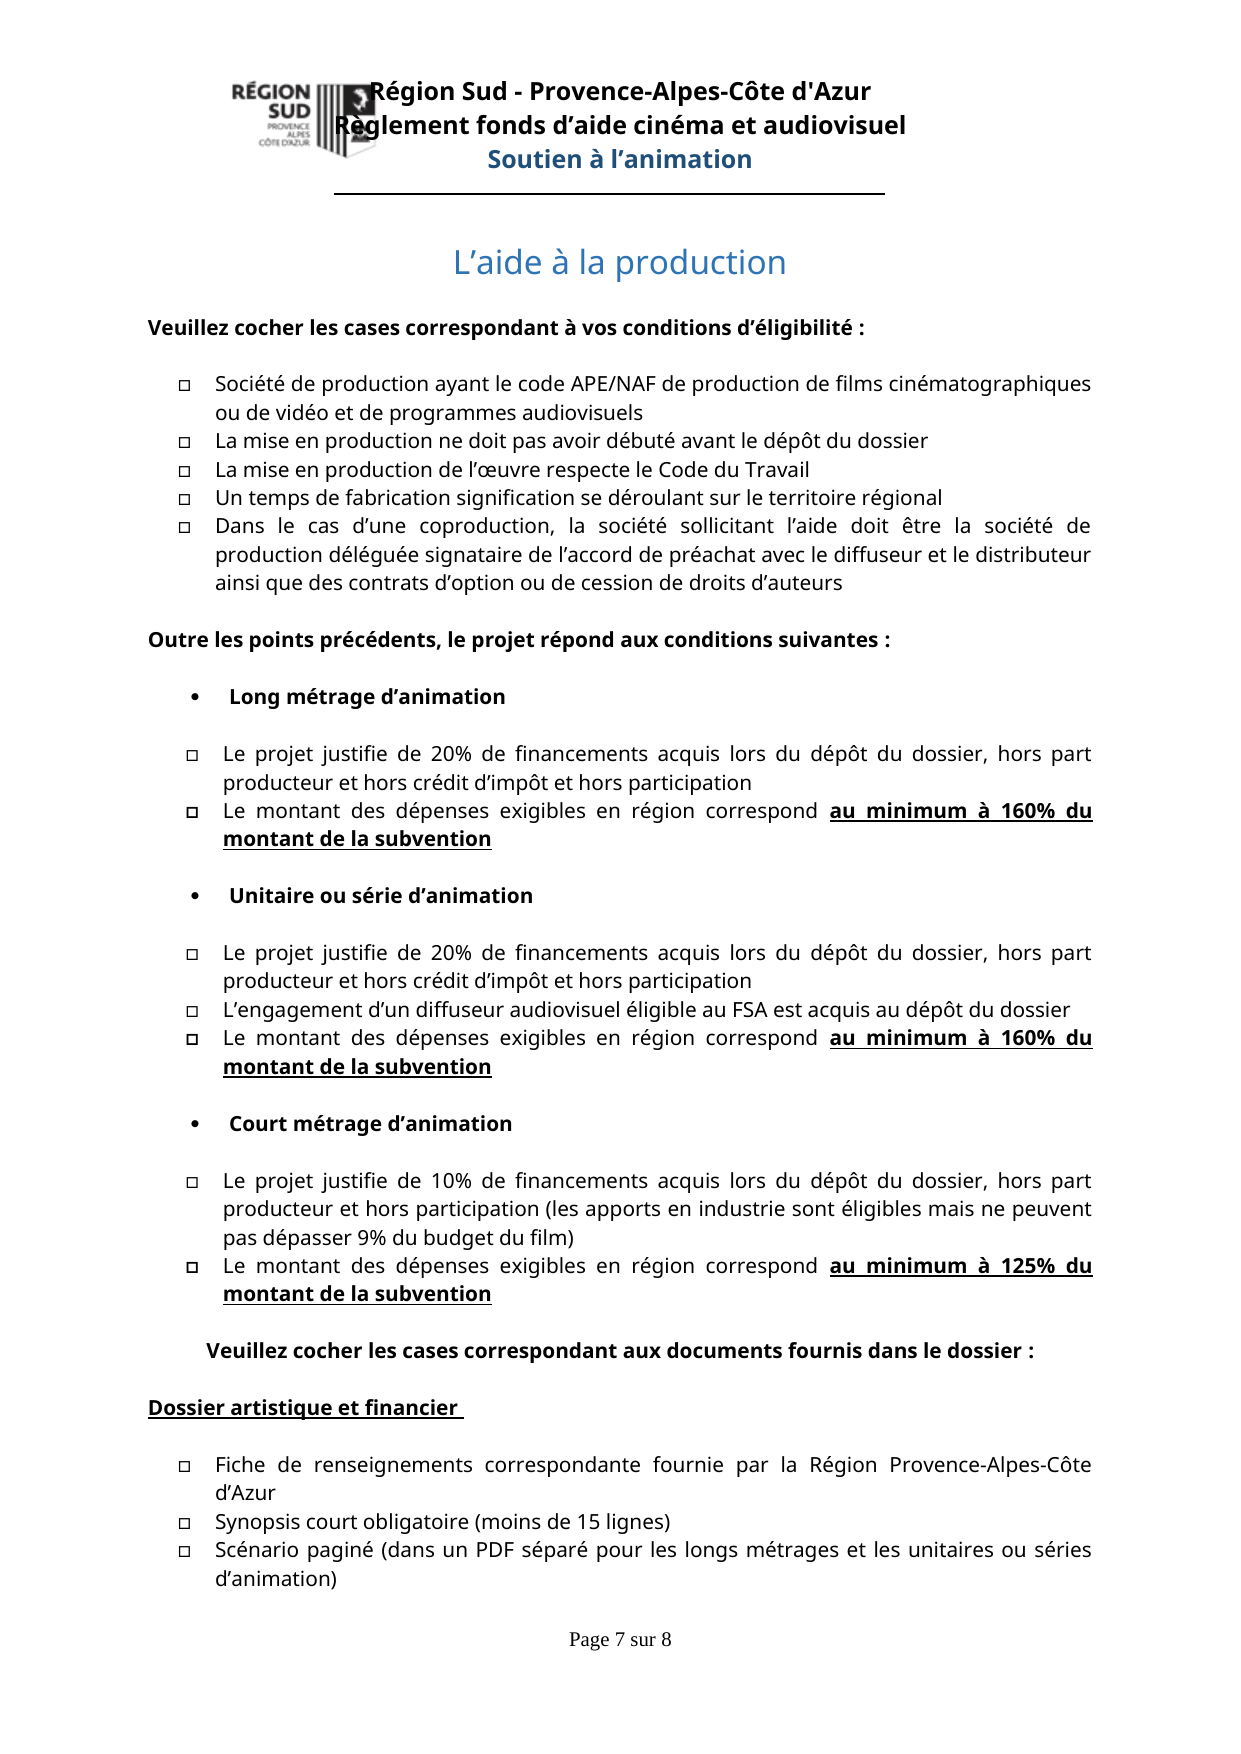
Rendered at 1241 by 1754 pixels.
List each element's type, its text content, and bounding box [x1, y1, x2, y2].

text Veuillez cocher les cases correspondant à vos conditions d’éligibilité : [148, 313, 1093, 341]
list Synopsis court obligatoire (moins de 15 lignes) [177, 1507, 1093, 1535]
list La mise en production de l’œuvre respecte le Code du Travail [177, 455, 1093, 483]
text Veuillez cocher les cases correspondant aux documents fournis dans le dossier : [148, 1336, 1093, 1365]
list Court métrage d’animation [191, 1109, 1093, 1137]
list Le projet justifie de 10% de financements acquis lors du dépôt du dossier, hors part producteur et hors participation (les apports en industrie sont éligibles mais ne peuvent pas dépasser 9% du budget du film) [185, 1166, 1093, 1251]
list La mise en production ne doit pas avoir débuté avant le dépôt du dossier [177, 426, 1093, 455]
text Outre les points précédents, le projet répond aux conditions suivantes : [148, 625, 1093, 654]
list Unitaire ou série d’animation [191, 881, 1093, 910]
list Le projet justifie de 20% de financements acquis lors du dépôt du dossier, hors part producteur et hors crédit d’impôt et hors participation [185, 938, 1093, 995]
list Un temps de fabrication signification se déroulant sur le territoire régional [177, 483, 1093, 512]
list Société de production ayant le code APE/NAF de production de films cinématographiques ou de vidéo et de programmes audiovisuels [177, 369, 1093, 426]
text Dossier artistique et financier [148, 1393, 1093, 1422]
list Fiche de renseignements correspondante fournie par la Région Provence-Alpes-Côte d’Azur [177, 1450, 1093, 1507]
list Dans le cas d’une coproduction, la société sollicitant l’aide doit être la société de production déléguée signataire de l’accord de préachat avec le diffuseur et le distributeur ainsi que des contrats d’option ou de cession de droits d’auteurs [177, 512, 1093, 597]
list Long métrage d’animation [191, 682, 1093, 711]
list Le montant des dépenses exigibles en région correspond au minimum à 160% du montant de la subvention [185, 1023, 1093, 1080]
picture [225, 75, 391, 173]
text L’aide à la production [148, 239, 1093, 284]
list L’engagement d’un diffuseur audiovisuel éligible au FSA est acquis au dépôt du dossier [185, 995, 1093, 1023]
list Le montant des dépenses exigibles en région correspond au minimum à 125% du montant de la subvention [185, 1251, 1093, 1308]
list Le montant des dépenses exigibles en région correspond au minimum à 160% du montant de la subvention [185, 796, 1093, 853]
list Scénario paginé (dans un PDF séparé pour les longs métrages et les unitaires ou séries d’animation) [177, 1535, 1093, 1592]
list Le projet justifie de 20% de financements acquis lors du dépôt du dossier, hors part producteur et hors crédit d’impôt et hors participation [185, 739, 1093, 796]
